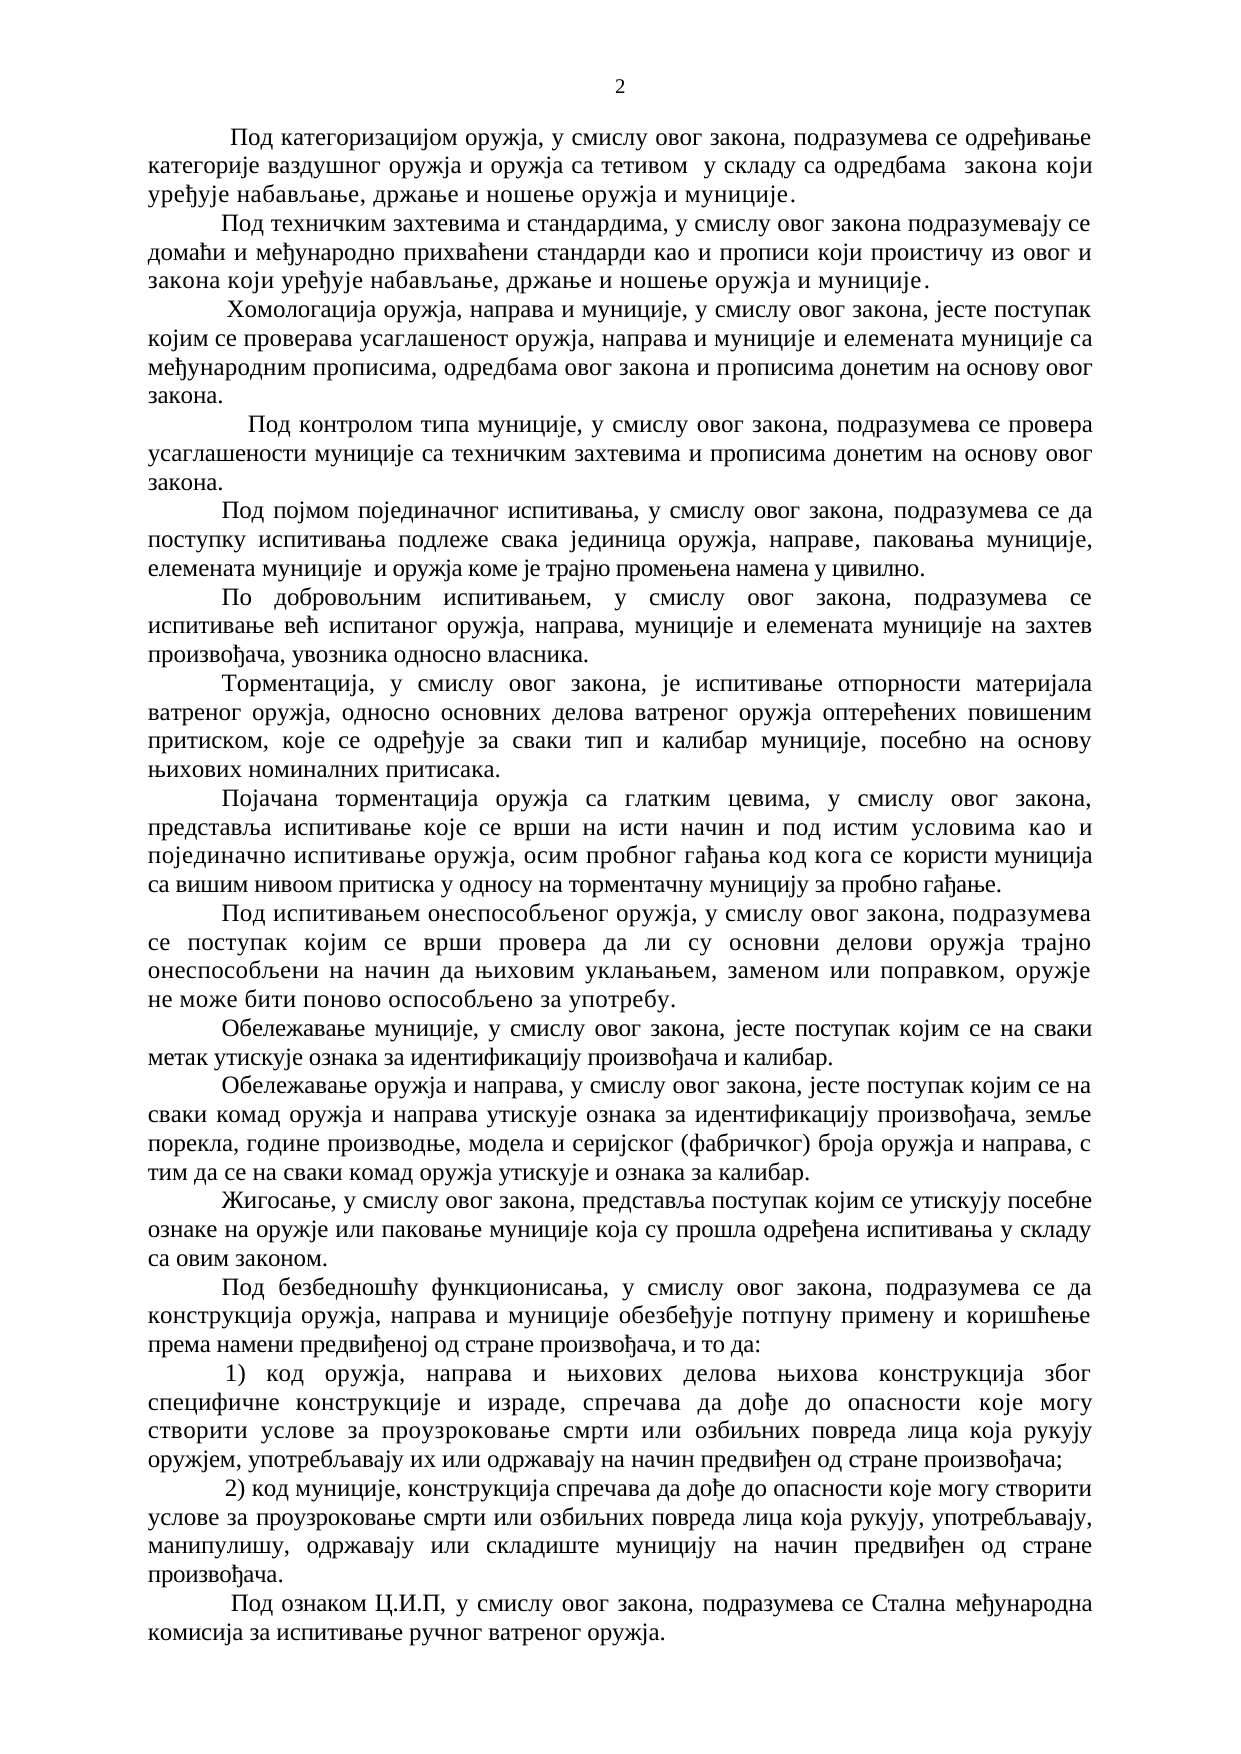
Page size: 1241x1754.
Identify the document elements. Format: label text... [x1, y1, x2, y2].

text Под техничким захтевима и стандардима, у смислу овог закона подразумевају се домаћи и међународно прихваћени стандарди као и прописи који проистичу из овог и законa који уређује набављање, држање и ношење оружја и муниције. [148, 208, 1093, 294]
text Торментација, у смислу овог закона, је испитивање отпорности материјала ватреног оружја, односно основних делова ватреног оружја оптерећених повишеним притиском, које се одређује за сваки тип и калибар муниције, посебно на основу њихових номиналних притисака. [148, 668, 1093, 783]
text Жигосање, у смислу овог закона, представља поступак којим се утискују посебне ознаке на оружје или паковање муниције која су прошла одређена испитивања у складу са овим законом. [148, 1186, 1093, 1272]
text Под безбедношћу функционисања, у смислу овог закона, подразумева се да конструкција оружја, направа и муниције обезбеђује потпуну примену и коришћење према намени предвиђеној од стране произвођача, и то да: [148, 1272, 1093, 1358]
text Под категоризацијом оружја, у смислу овог закона, подразумева се одређивање категорије ваздушног оружја и оружја са тетивом у складу са одредбама закона који уређује набављање, држање и ношење оружја и муниције. [148, 122, 1093, 208]
text Појачана торментација оружја са глатким цевима, у смислу овог закона, представља испитивање које се врши на исти начин и под истим условима као и појединачно испитивање оружја, осим пробног гађања код кога се користи муниција са вишим нивоом притиска у односу на торментачну муницију за пробно гађање. [148, 783, 1093, 898]
text Под ознаком Ц.И.П, у смислу овог закона, подразумева се Стална међународна комисија за испитивање ручног ватреног оружја. [148, 1588, 1093, 1646]
text Хомологација оружја, направа и муниције, у смислу овог закона, јесте поступак којим се проверава усаглашеност оружја, направа и муниције и елемената муниције са међународним прописима, одредбама овог закона и прописима донетим на основу овог закона. [148, 294, 1093, 409]
text 1) код оружја, направа и њихових делова њихова конструкција због специфичне конструкције и израде, спречава да дође до опасности које могу створити услове за проузроковање смрти или озбиљних повреда лица која рукују оружјем, употребљавају их или одржавају на начин предвиђен од стране произвођача; [148, 1358, 1093, 1473]
text Под испитивањем онеспособљеног оружја, у смислу овог закона, подразумева се поступак којим се врши провера да ли су основни делови оружја трајно онеспособљени на начин да њиховим уклањањем, заменом или поправком, оружје не може бити поново оспособљено за употребу. [148, 898, 1093, 1013]
text Под контролом типа муниције, у смислу овог закона, подразумева се провера усаглашености муниције са техничким захтевима и прописима донетим на основу овог закона. [148, 409, 1093, 496]
text Под појмом појединачног испитивања, у смислу овог закона, подразумева се да поступку испитивања подлеже свака јединица оружја, направе, паковања муниције, елемената муниције и оружја коме је трајно промењена намена у цивилно. [148, 496, 1093, 582]
text По добровољним испитивањем, у смислу овог закона, подразумева се испитивање већ испитаног оружја, направа, муниције и елемената муниције на захтев произвођача, увозника односно власника. [148, 582, 1093, 668]
text Обележавање муниције, у смислу овог закона, јесте поступак којим се на сваки метак утискује ознака за идентификацију произвођача и калибар. [148, 1013, 1093, 1071]
text 2) код муниције, конструкција спречава да дође до опасности које могу створити услове за проузроковање смрти или озбиљних повреда лица која рукују, употребљавају, манипулишу, одржавају или складиште муницију на начин предвиђен од стране произвођача. [148, 1473, 1093, 1588]
text Обележавање оружја и направа, у смислу овог закона, јесте поступак којим се на сваки комад оружја и направа утискује ознака за идентификацију произвођача, земље порекла, године производње, модела и серијског (фабричког) броја оружја и направа, с тим да се на сваки комад оружја утискује и ознака за калибар. [148, 1071, 1093, 1186]
